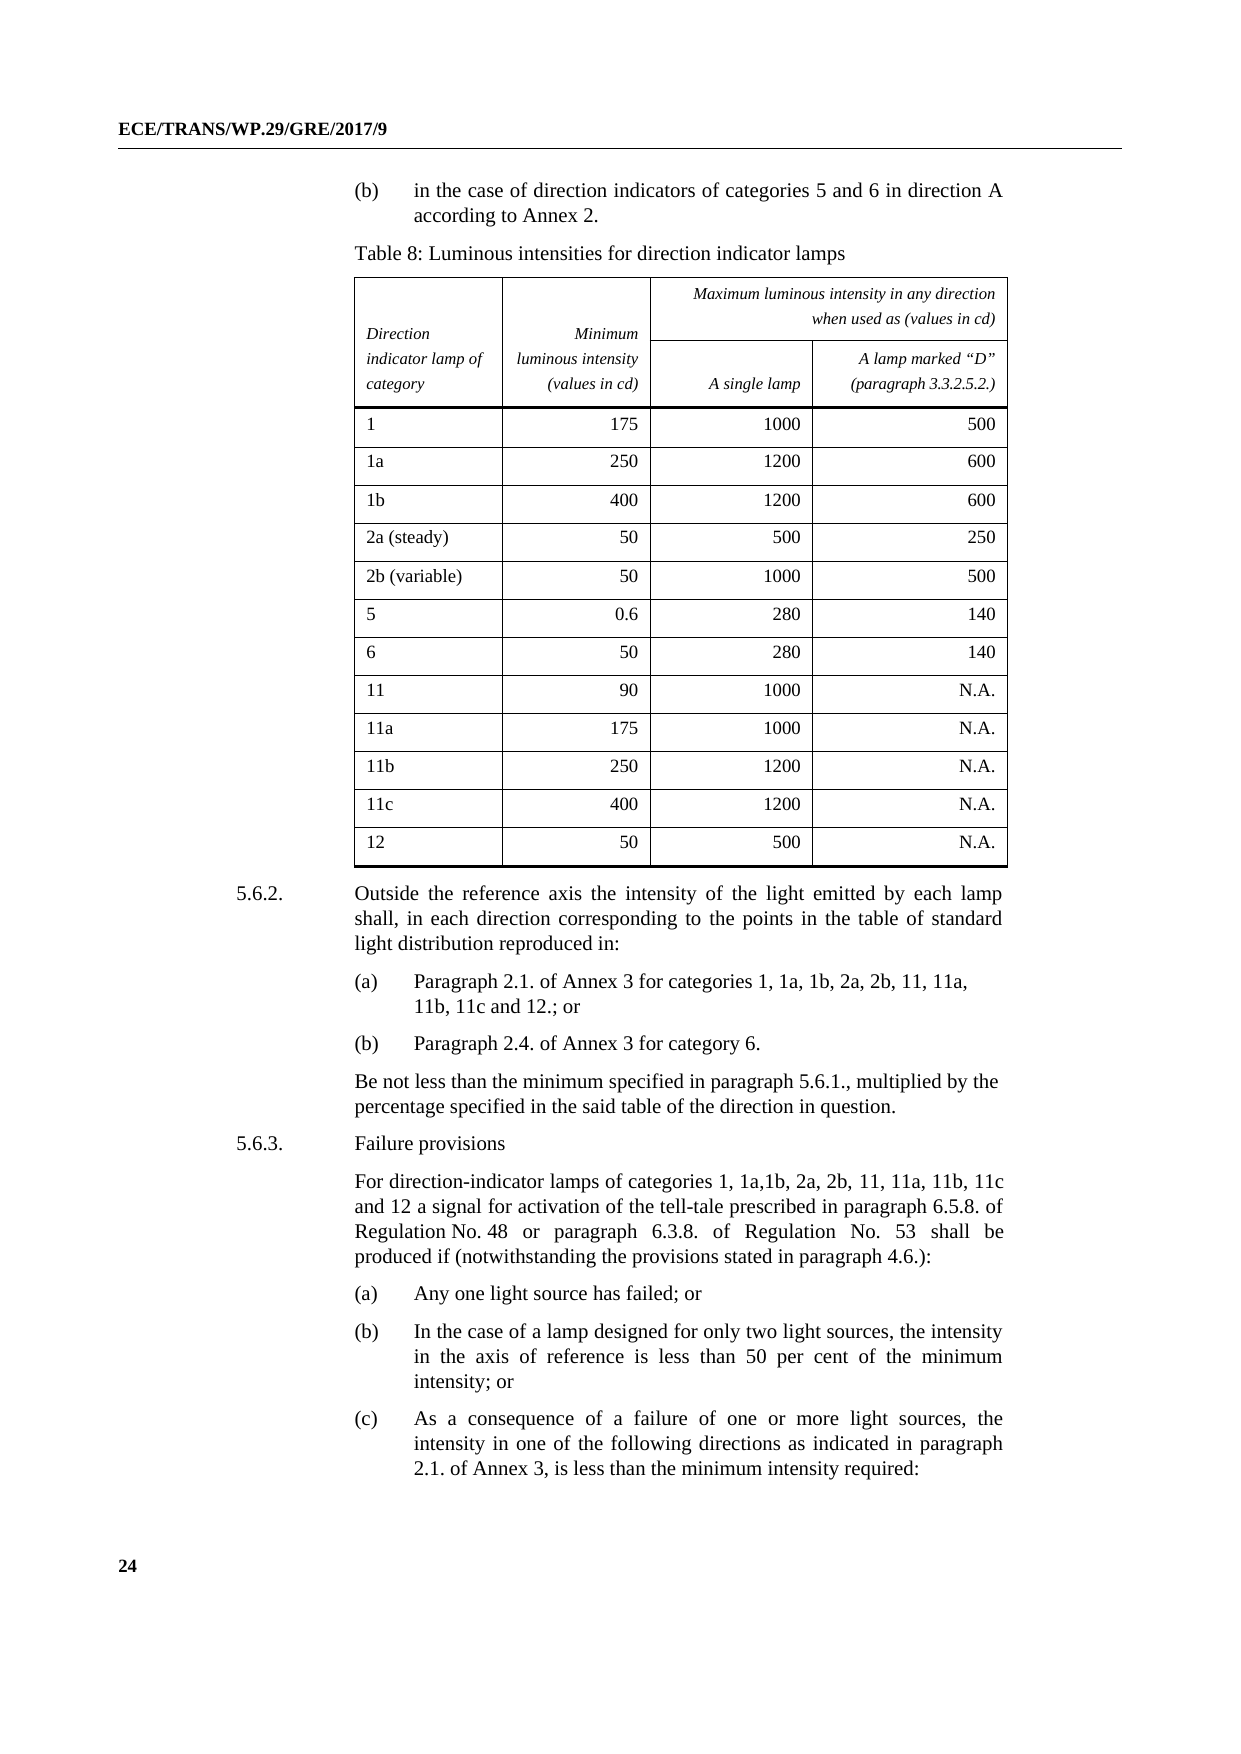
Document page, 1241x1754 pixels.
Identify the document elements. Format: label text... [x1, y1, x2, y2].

table_header Direction indicator lamp of category [355, 278, 502, 406]
table_cell 250 [503, 752, 650, 789]
table_cell 5 [355, 600, 502, 637]
text (c) As a consequence of a failure of one or more light sources, the intensity in one of the following directions as indicated in paragraph 2.1. of Annex 3, is less than the minimum intensity required: [354, 1405, 1004, 1480]
table_cell 1200 [651, 448, 812, 484]
table_cell 600 [813, 486, 1007, 522]
table_cell 280 [651, 600, 812, 637]
table_cell 11 [355, 676, 502, 713]
table_cell 1a [355, 448, 502, 484]
table_cell 6 [355, 638, 502, 674]
text (b) In the case of a lamp designed for only two light sources, the intensity in the axis of reference is less than 50 per cent of the minimum intensity; or [354, 1318, 1004, 1393]
table_cell 1b [355, 486, 502, 522]
table_cell 2b (variable) [355, 562, 502, 598]
table_cell 0.6 [503, 600, 650, 637]
table_cell 140 [813, 600, 1007, 637]
table_cell 1000 [651, 409, 812, 446]
text (a) Any one light source has failed; or [354, 1280, 1004, 1305]
table_cell N.A. [813, 828, 1007, 865]
text 5.6.2. Outside the reference axis the intensity of the light emitted by each lamp shall, in each direction corresponding to the points in the table of standard light distribution reproduced in: [236, 880, 1004, 955]
table_cell N.A. [813, 790, 1007, 827]
table_cell 175 [503, 409, 650, 446]
table_cell 11a [355, 714, 502, 751]
table_cell 1000 [651, 676, 812, 713]
list Paragraph 2.4. of Annex 3 for category 6. [354, 1030, 1004, 1055]
text 5.6.3. Failure provisions [236, 1130, 1004, 1155]
table_cell 500 [651, 828, 812, 865]
table_cell 500 [813, 409, 1007, 446]
table_cell A single lamp [651, 341, 812, 406]
table_cell 280 [651, 638, 812, 674]
table_cell 2a (steady) [355, 524, 502, 561]
table_cell 1200 [651, 486, 812, 522]
table_cell 600 [813, 448, 1007, 484]
table_cell 400 [503, 486, 650, 522]
table_cell 140 [813, 638, 1007, 674]
table_cell 90 [503, 676, 650, 713]
table_cell 400 [503, 790, 650, 827]
table_cell 50 [503, 638, 650, 674]
text For direction-indicator lamps of categories 1, 1a,1b, 2a, 2b, 11, 11a, 11b, 11c and 12 a signal for activation of the tell-tale prescribed in paragraph 6.5.8. of Regulation No. 48 or paragraph 6.3.8. of Regulation No. 53 shall be produced if (notwithstanding the provisions stated in paragraph 4.6.): [354, 1168, 1004, 1268]
table_cell 1000 [651, 562, 812, 598]
table_cell 11b [355, 752, 502, 789]
table_cell N.A. [813, 752, 1007, 789]
table_cell 1000 [651, 714, 812, 751]
table_header Minimum luminous intensity (values in cd) [503, 278, 650, 406]
text Table 8: Luminous intensities for direction indicator lamps [354, 240, 1004, 265]
text Be not less than the minimum specified in paragraph 5.6.1., multiplied by the percentage specified in the said table of the direction in question. [354, 1068, 1004, 1118]
table_cell 250 [503, 448, 650, 484]
text (b) in the case of direction indicators of categories 5 and 6 in direction A according to Annex 2. [354, 177, 1004, 227]
table_cell A lamp marked “D” (paragraph 3.3.2.5.2.) [813, 341, 1007, 406]
table_cell 1200 [651, 790, 812, 827]
table_header Maximum luminous intensity in any direction when used as (values in cd) [651, 278, 1007, 340]
table_cell 1 [355, 409, 502, 446]
table_cell N.A. [813, 714, 1007, 751]
list Paragraph 2.1. of Annex 3 for categories 1, 1a, 1b, 2a, 2b, 11, 11a, 11b, 11c and 12.; or [354, 968, 1004, 1018]
table_cell 12 [355, 828, 502, 865]
table_cell 250 [813, 524, 1007, 561]
table_cell 175 [503, 714, 650, 751]
table_cell 500 [813, 562, 1007, 598]
table_cell 1200 [651, 752, 812, 789]
table_cell 11c [355, 790, 502, 827]
table_cell 500 [651, 524, 812, 561]
table_cell 50 [503, 562, 650, 598]
table_cell N.A. [813, 676, 1007, 713]
table_cell 50 [503, 828, 650, 865]
table_cell 50 [503, 524, 650, 561]
